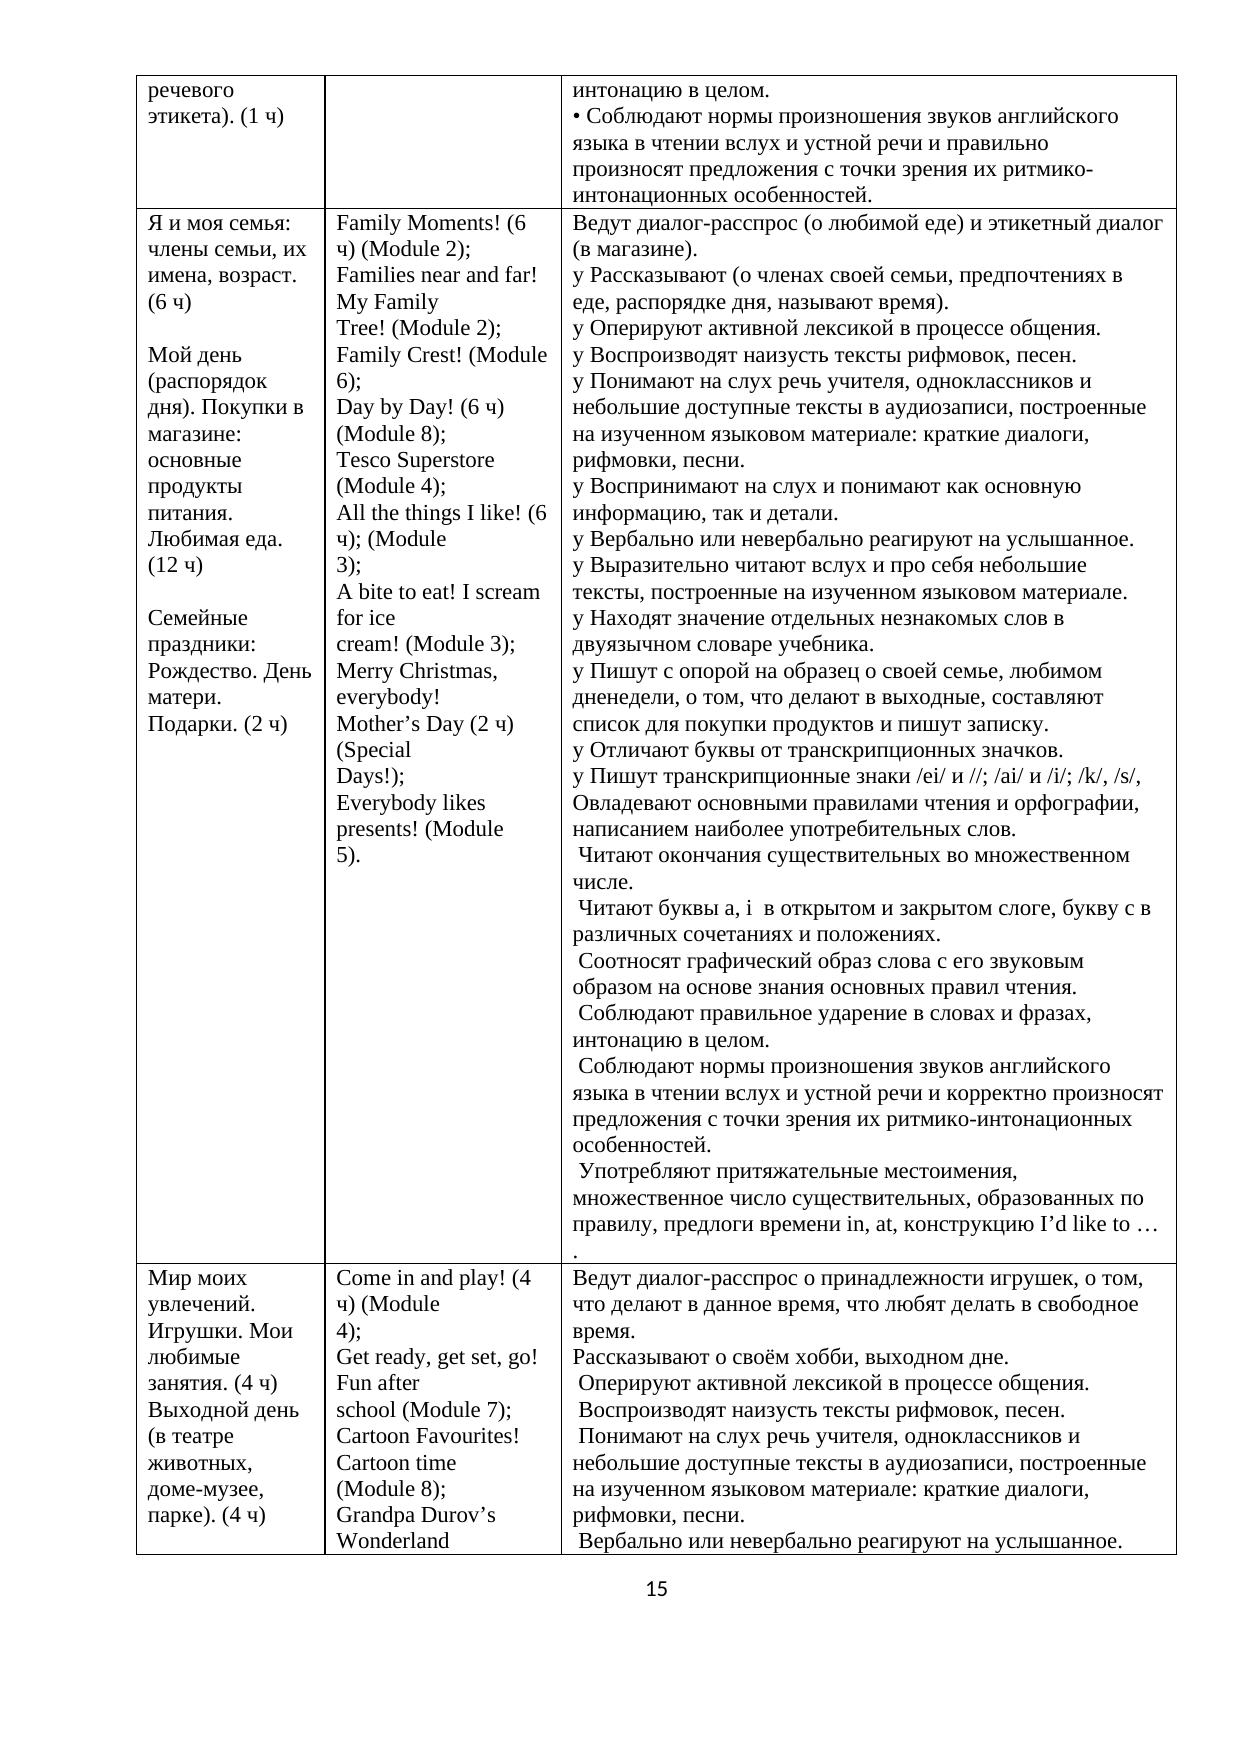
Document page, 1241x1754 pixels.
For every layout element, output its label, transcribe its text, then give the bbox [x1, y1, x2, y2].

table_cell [562, 1264, 1176, 1554]
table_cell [326, 1264, 561, 1554]
table_cell Ведут диалог-расспрос (о любимой еде) и этикетный диалог (в магазине). y Рассказывают (о членах своей семьи, предпочтениях в еде, распорядке дня, называют время). y Оперируют активной лексикой в процессе общения. y Воспроизводят наизусть тексты рифмовок, песен. y Понимают на слух речь учителя, одноклассников и небольшие доступные тексты в аудиозаписи, построенные на изученном языковом материале: краткие диалоги, рифмовки, песни. y Воспринимают на слух и понимают как основную информацию, так и детали. y Вербально или невербально реагируют на услышанное. y Выразительно читают вслух и про себя небольшие тексты, построенные на изученном языковом материале. y Находят значение отдельных незнакомых слов в двуязычном словаре учебника. y Пишут с опорой на образец о своей семье, любимом дненедели, о том, что делают в выходные, составляют список для покупки продуктов и пишут записку. y Отличают буквы от транскрипционных значков. y Пишут транскрипционные знаки /ei/ и //; /ai/ и /i/; /k/, /s/, Овладевают основными правилами чтения и орфографии, написанием наиболее употребительных слов. Читают окончания существительных во множественном числе. Читают буквы a, i в открытом и закрытом слоге, букву c в различных сочетаниях и положениях. Соотносят графический образ слова с его звуковым образом на основе знания основных правил чтения. Соблюдают правильное ударение в словах и фразах, интонацию в целом. Соблюдают нормы произношения звуков английского языка в чтении вслух и устной речи и корректно произносят предложения с точки зрения их ритмико-интонационных особенностей. Употребляют притяжательные местоимения, множественное число существительных, образованных по правилу, предлоги времени in, at, конструкцию I’d like to … . [562, 209, 1176, 1263]
table_cell Family Moments! (6 ч) (Module 2); Families near and far! My Family Tree! (Module 2); Family Crest! (Module 6); Day by Day! (6 ч) (Module 8); Tesco Superstore (Module 4); All the things I like! (6 ч); (Module 3); A bite to eat! I scream for ice cream! (Module 3); Merry Christmas, everybody! Mother’s Day (2 ч) (Special Days!); Everybody likes presents! (Module 5). [326, 209, 561, 1263]
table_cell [137, 1264, 324, 1554]
table_cell Я и моя семья: члены семьи, их имена, возраст.(6 ч) Мой день (распорядок дня). Покупки в магазине: основные продукты питания. Любимая еда. (12 ч) Семейные праздники: Рождество. День матери. Подарки. (2 ч) [137, 209, 324, 1263]
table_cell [562, 76, 1176, 208]
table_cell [137, 76, 324, 208]
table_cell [326, 76, 561, 208]
